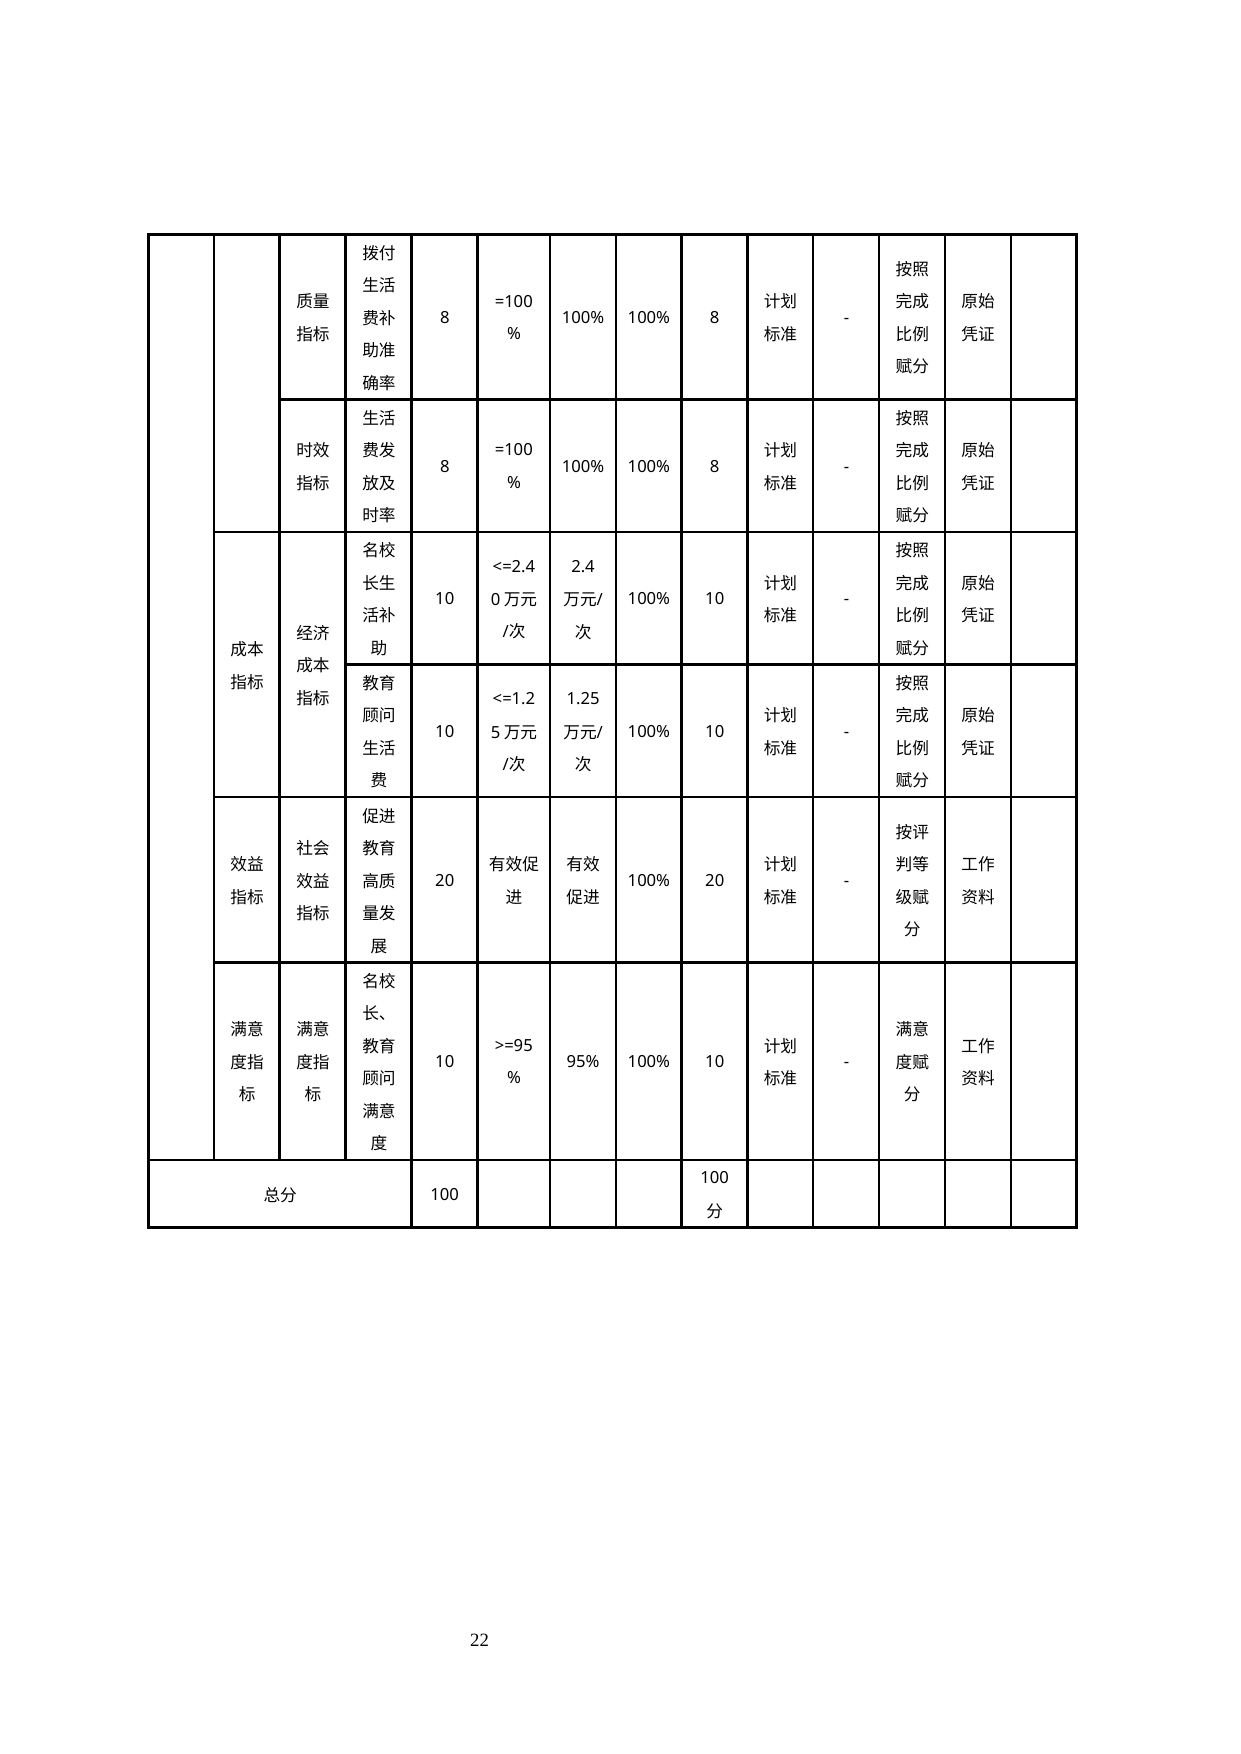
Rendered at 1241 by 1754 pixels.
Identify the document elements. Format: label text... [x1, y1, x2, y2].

table_cell 100% [617, 798, 680, 961]
table_cell 工作资料 [946, 964, 1010, 1158]
table_cell 拨付生活费补助准确率 [347, 236, 410, 398]
table_cell 计划标准 [749, 236, 812, 398]
table_cell [946, 1161, 1010, 1226]
table_cell 工作资料 [946, 798, 1010, 961]
table_cell 100分 [683, 1161, 746, 1226]
table_cell [814, 1161, 878, 1226]
table_cell 8 [683, 401, 746, 531]
table_cell 计划标准 [749, 666, 812, 796]
table_cell - [814, 401, 878, 531]
table_cell 名校长生活补助 [347, 533, 410, 663]
table_cell - [814, 666, 878, 796]
table_cell 按照完成比例赋分 [880, 533, 944, 663]
table_cell 100% [617, 666, 680, 796]
table_cell 效益指标 [215, 798, 278, 961]
table_cell 原始凭证 [946, 401, 1010, 531]
table_cell [749, 1161, 812, 1226]
table_cell [1012, 798, 1075, 961]
table_cell 计划标准 [749, 798, 812, 961]
table_cell 10 [413, 666, 476, 796]
table_cell 经济成本指标 [281, 533, 344, 796]
table_cell >=95% [479, 964, 549, 1158]
table_cell [1012, 236, 1075, 398]
table_cell - [814, 798, 878, 961]
table_cell 计划标准 [749, 533, 812, 663]
table_cell 计划标准 [749, 401, 812, 531]
table_cell 1.25万元/次 [551, 666, 615, 796]
table_cell 总分 [150, 1161, 410, 1226]
table_cell [1012, 533, 1075, 663]
table_cell [1012, 964, 1075, 1158]
table_cell 按评判等级赋分 [880, 798, 944, 961]
table_cell [880, 1161, 944, 1226]
table_cell 成本指标 [215, 533, 278, 796]
table_cell 满意度指标 [215, 964, 278, 1158]
table_cell 时效指标 [281, 401, 344, 531]
table_cell [617, 1161, 680, 1226]
table_cell 95% [551, 964, 615, 1158]
table_cell 原始凭证 [946, 666, 1010, 796]
table_cell - [814, 964, 878, 1158]
table_cell 10 [683, 666, 746, 796]
table_cell <=1.25万元/次 [479, 666, 549, 796]
table_cell 8 [413, 401, 476, 531]
table_cell 原始凭证 [946, 236, 1010, 398]
table_cell [551, 1161, 615, 1226]
table_cell 100% [617, 964, 680, 1158]
table_cell 100% [617, 236, 680, 398]
table_cell [479, 1161, 549, 1226]
table_cell 满意度赋分 [880, 964, 944, 1158]
table_cell 按照完成比例赋分 [880, 236, 944, 398]
table_cell [1012, 401, 1075, 531]
table_cell 8 [413, 236, 476, 398]
table_cell 满意度指标 [281, 964, 344, 1158]
table_cell 10 [683, 964, 746, 1158]
table_cell [1012, 666, 1075, 796]
table_cell 20 [683, 798, 746, 961]
table_cell 促进教育高质量发展 [347, 798, 410, 961]
table_cell 10 [683, 533, 746, 663]
table_cell - [814, 533, 878, 663]
table_cell 100% [617, 533, 680, 663]
table_cell =100% [479, 236, 549, 398]
table_cell 100% [551, 401, 615, 531]
table_cell 2.4万元/次 [551, 533, 615, 663]
table_cell 原始凭证 [946, 533, 1010, 663]
table_cell 社会效益指标 [281, 798, 344, 961]
table_cell 有效促进 [479, 798, 549, 961]
table_cell 名校长、教育顾问满意度 [347, 964, 410, 1158]
table_cell [1012, 1161, 1075, 1226]
table_cell 计划标准 [749, 964, 812, 1158]
table_cell 10 [413, 533, 476, 663]
table_cell 质量指标 [281, 236, 344, 398]
table_cell 20 [413, 798, 476, 961]
table_cell 100% [551, 236, 615, 398]
table_cell 100 [413, 1161, 476, 1226]
table_cell 教育顾问生活费 [347, 666, 410, 796]
table_cell 100% [617, 401, 680, 531]
table_cell 生活费发放及时率 [347, 401, 410, 531]
table_cell 按照完成比例赋分 [880, 666, 944, 796]
table_cell 按照完成比例赋分 [880, 401, 944, 531]
table_cell 8 [683, 236, 746, 398]
table_cell <=2.40万元/次 [479, 533, 549, 663]
table_cell =100% [479, 401, 549, 531]
table_cell 10 [413, 964, 476, 1158]
table_cell - [814, 236, 878, 398]
table_cell 有效促进 [551, 798, 615, 961]
